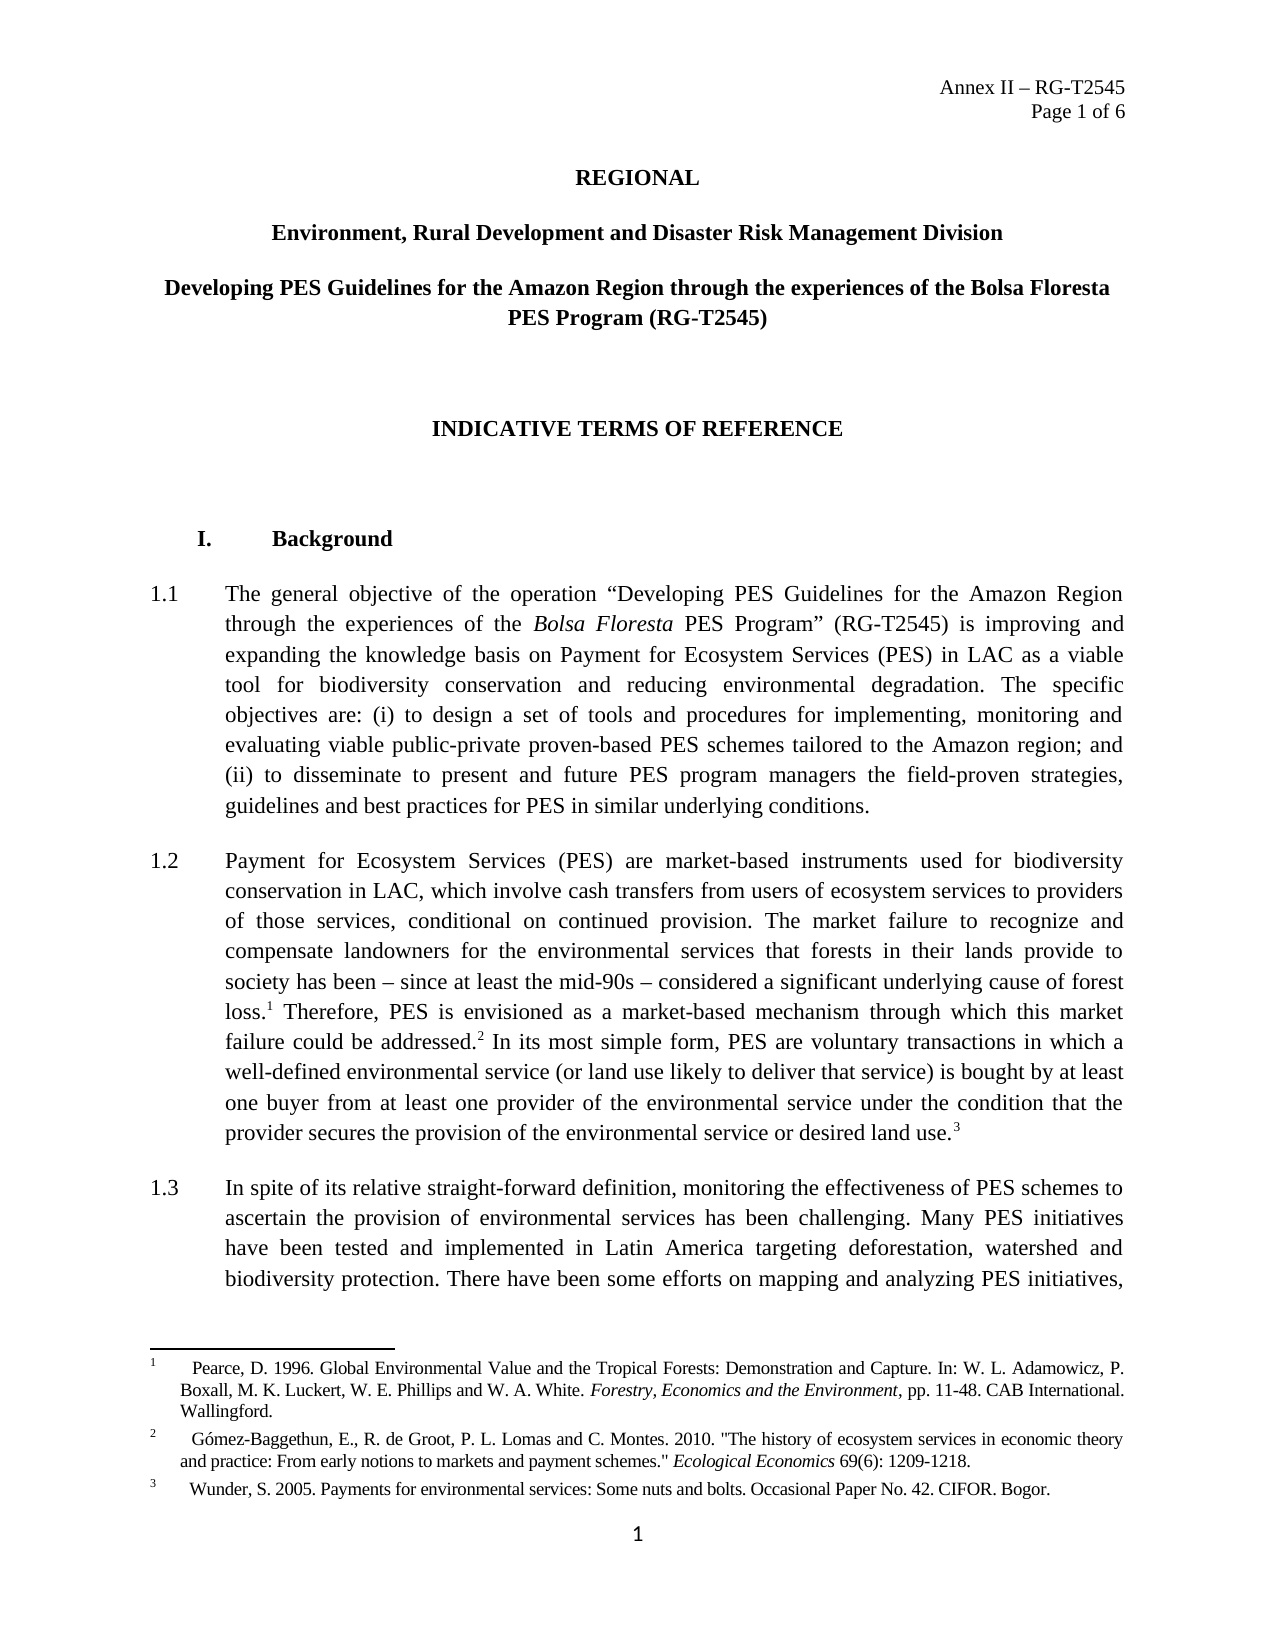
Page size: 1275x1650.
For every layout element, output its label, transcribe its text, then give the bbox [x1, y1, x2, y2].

text REGIONAL [150, 164, 1125, 190]
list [150, 1174, 1125, 1291]
text Environment, Rural Development and Disaster Risk Management Division [150, 219, 1125, 245]
list Payment for Ecosystem Services (PES) are market-based instruments used for biodiversity conservation in LAC, which involve cash transfers from users of ecosystem services to providers of those services, conditional on continued provision. The market failure to recognize and compensate landowners for the environmental services that forests in their lands provide to society has been – since at least the mid-90s – considered a significant underlying cause of forest loss. Therefore, PES is envisioned as a market-based mechanism through which this market failure could be addressed. In its most simple form, PES are voluntary transactions in which a well-defined environmental service (or land use likely to deliver that service) is bought by at least one buyer from at least one provider of the environmental service under the condition that the provider secures the provision of the environmental service or desired land use. [150, 847, 1125, 1145]
text INDICATIVE Terms of Reference [150, 415, 1125, 441]
text Developing PES Guidelines for the Amazon Region through the experiences of the Bolsa Floresta PES Program (RG-T2545) [150, 274, 1125, 331]
list The general objective of the operation “Developing PES Guidelines for the Amazon Region through the experiences of the Bolsa Floresta PES Program” (RG-T2545) is improving and expanding the knowledge basis on Payment for Ecosystem Services (PES) in LAC as a viable tool for biodiversity conservation and reducing environmental degradation. The specific objectives are: (i) to design a set of tools and procedures for implementing, monitoring and evaluating viable public-private proven-based PES schemes tailored to the Amazon region; and (ii) to disseminate to present and future PES program managers the field-proven strategies, guidelines and best practices for PES in similar underlying conditions. [150, 580, 1125, 818]
list Background [197, 525, 1125, 551]
